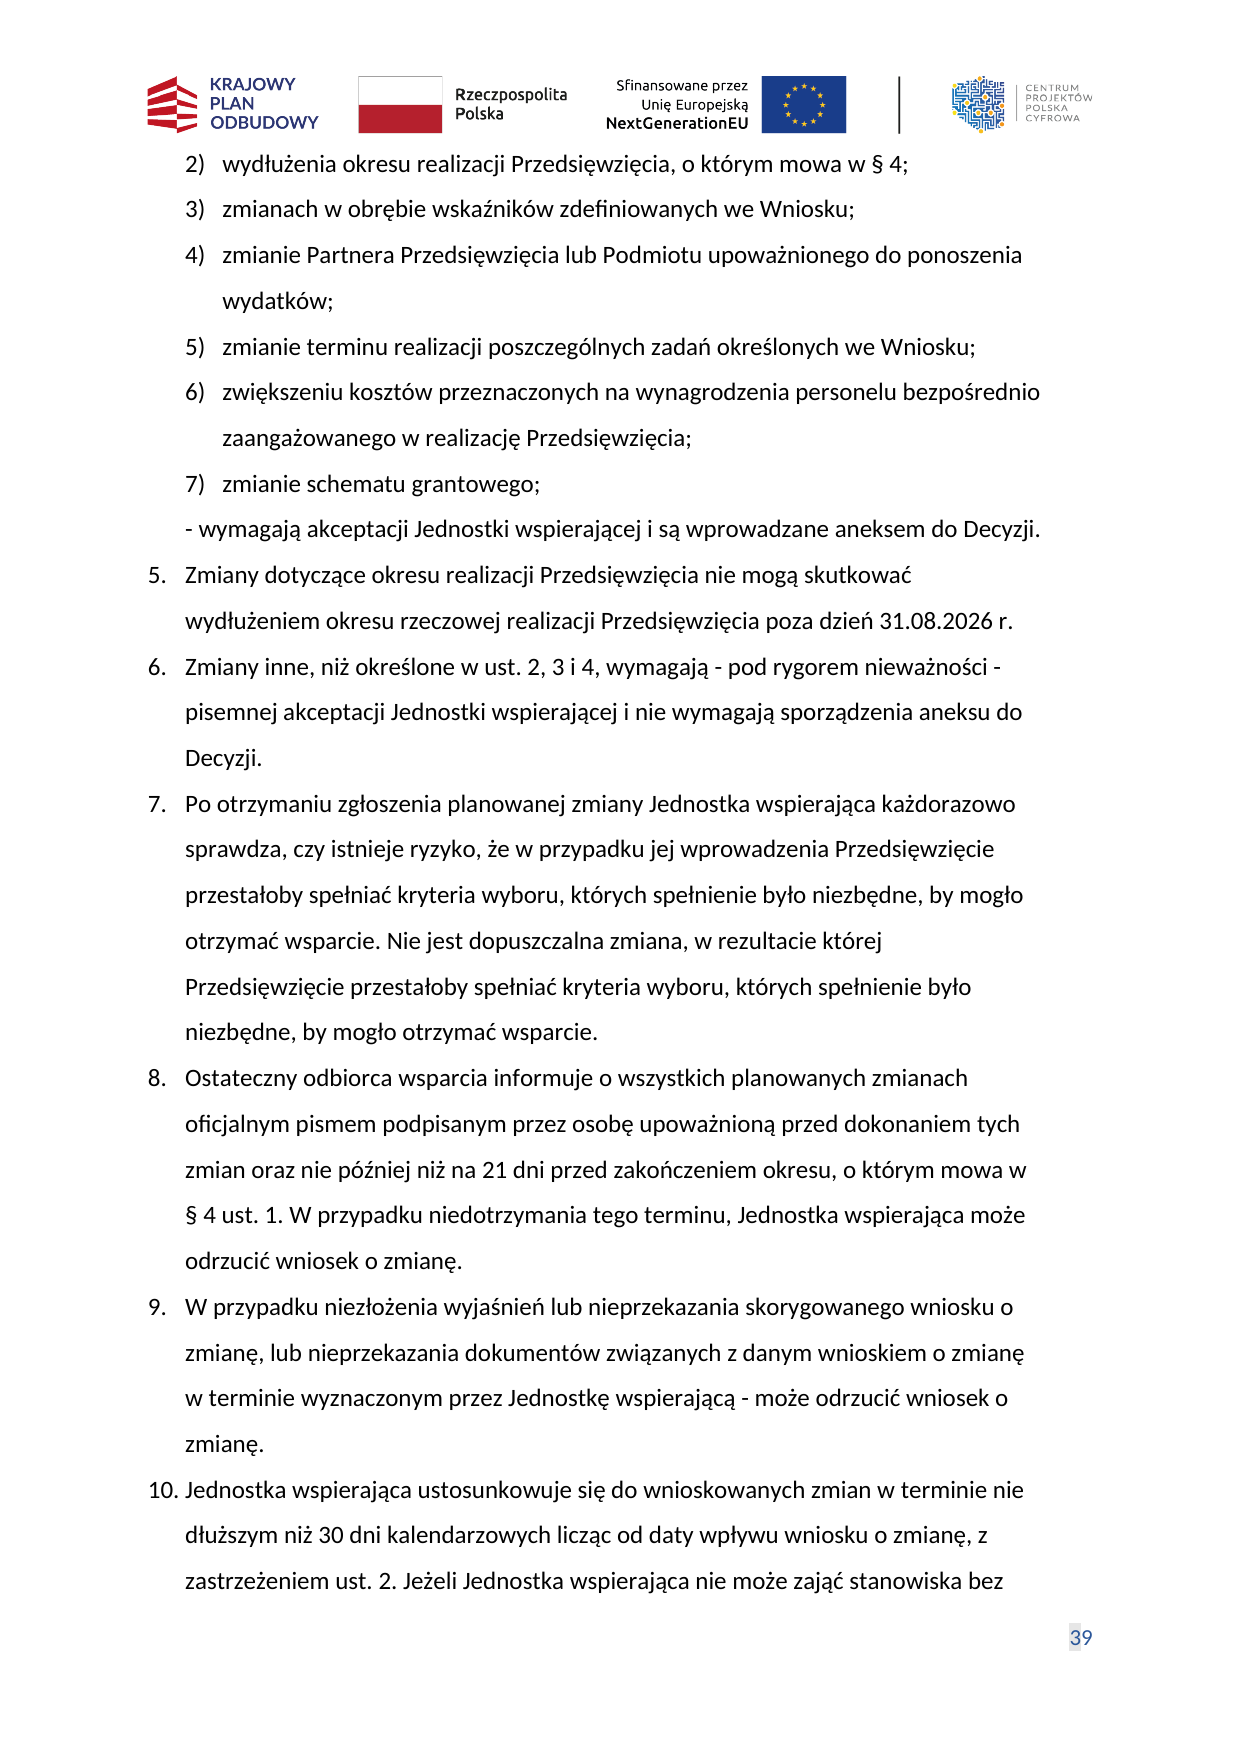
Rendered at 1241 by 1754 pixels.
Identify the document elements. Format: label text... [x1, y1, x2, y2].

list zmianie terminu realizacji poszczególnych zadań określonych we Wniosku; [185, 331, 1045, 361]
list - wymagają akceptacji Jednostki wspierającej i są wprowadzane aneksem do Decyzji. [185, 513, 1092, 544]
list zmianach w obrębie wskaźników zdefiniowanych we Wniosku; [185, 193, 1045, 224]
list zmianie Partnera Przedsięwzięcia lub Podmiotu upoważnionego do ponoszenia wydatków; [185, 239, 1045, 315]
list zwiększeniu kosztów przeznaczonych na wynagrodzenia personelu bezpośrednio zaangażowanego w realizację Przedsięwzięcia; [185, 376, 1045, 453]
list Zmiany inne, niż określone w ust. 2, 3 i 4, wymagają - pod rygorem nieważności - pisemnej akceptacji Jednostki wspierającej i nie wymagają sporządzenia aneksu do Decyzji. [148, 651, 1045, 773]
list Ostateczny odbiorca wsparcia informuje o wszystkich planowanych zmianach oficjalnym pismem podpisanym przez osobę upoważnioną przed dokonaniem tych zmian oraz nie później niż na 21 dni przed zakończeniem okresu, o którym mowa w § 4 ust. 1. W przypadku niedotrzymania tego terminu, Jednostka wspierająca może odrzucić wniosek o zmianę. [148, 1062, 1045, 1276]
list W przypadku niezłożenia wyjaśnień lub nieprzekazania skorygowanego wniosku o zmianę, lub nieprzekazania dokumentów związanych z danym wnioskiem o zmianę w terminie wyznaczonym przez Jednostkę wspierającą - może odrzucić wniosek o zmianę. [148, 1291, 1045, 1459]
list Zmiany dotyczące okresu realizacji Przedsięwzięcia nie mogą skutkować wydłużeniem okresu rzeczowej realizacji Przedsięwzięcia poza dzień 31.08.2026 r. [148, 559, 1045, 636]
picture [147, 76, 1093, 134]
list zmianie schematu grantowego; [185, 468, 1045, 498]
list Po otrzymaniu zgłoszenia planowanej zmiany Jednostka wspierająca każdorazowo sprawdza, czy istnieje ryzyko, że w przypadku jej wprowadzenia Przedsięwzięcie przestałoby spełniać kryteria wyboru, których spełnienie było niezbędne, by mogło otrzymać wsparcie. Nie jest dopuszczalna zmiana, w rezultacie której Przedsięwzięcie przestałoby spełniać kryteria wyboru, których spełnienie było niezbędne, by mogło otrzymać wsparcie. [148, 788, 1045, 1047]
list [148, 1474, 1045, 1596]
list wydłużenia okresu realizacji Przedsięwzięcia, o którym mowa w § 4; [185, 148, 1045, 178]
